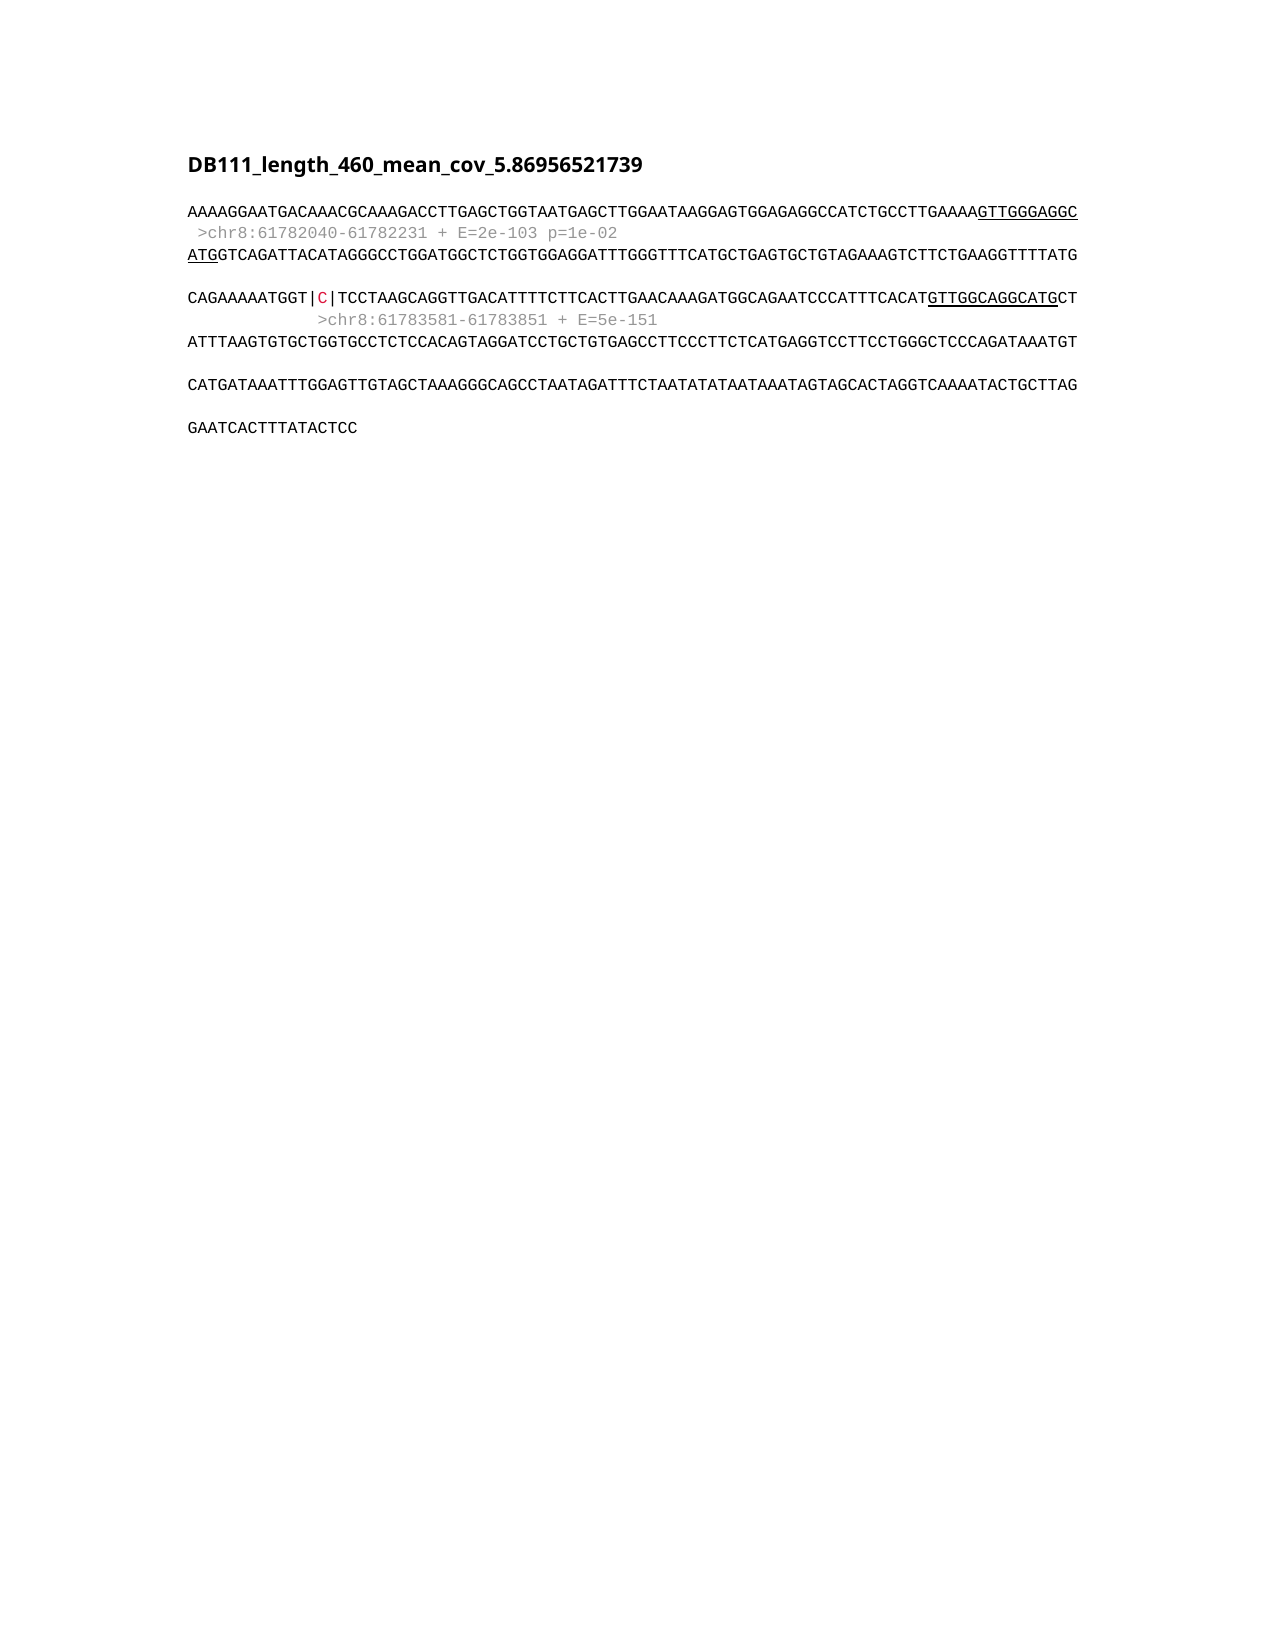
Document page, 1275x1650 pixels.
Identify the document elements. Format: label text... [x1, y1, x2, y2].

text DB111_length_460_mean_cov_5.86956521739 [187, 150, 1087, 178]
text AAAAGGAATGACAAACGCAAAGACCTTGAGCTGGTAATGAGCTTGGAATAAGGAGTGGAGAGGCCATCTGCCTTGAAAAGTTGGGAGGC >chr8:61782040-61782231 + E=2e-103 p=1e-02 ATGGTCAGATTACATAGGGCCTGGATGGCTCTGGTGGAGGATTTGGGTTTCATGCTGAGTGCTGTAGAAAGTCTTCTGAAGGTTTTATG CAGAAAAATGGT|C|TCCTAAGCAGGTTGACATTTTCTTCACTTGAACAAAGATGGCAGAATCCCATTTCACATGTTGGCAGGCATGCT >chr8:61783581-61783851 + E=5e-151 ATTTAAGTGTGCTGGTGCCTCTCCACAGTAGGATCCTGCTGTGAGCCTTCCCTTCTCATGAGGTCCTTCCTGGGCTCCCAGATAAATGT CATGATAAATTTGGAGTTGTAGCTAAAGGGCAGCCTAATAGATTTCTAATATATAATAAATAGTAGCACTAGGTCAAAATACTGCTTAG GAATCACTTTATACTCC [187, 203, 1087, 439]
